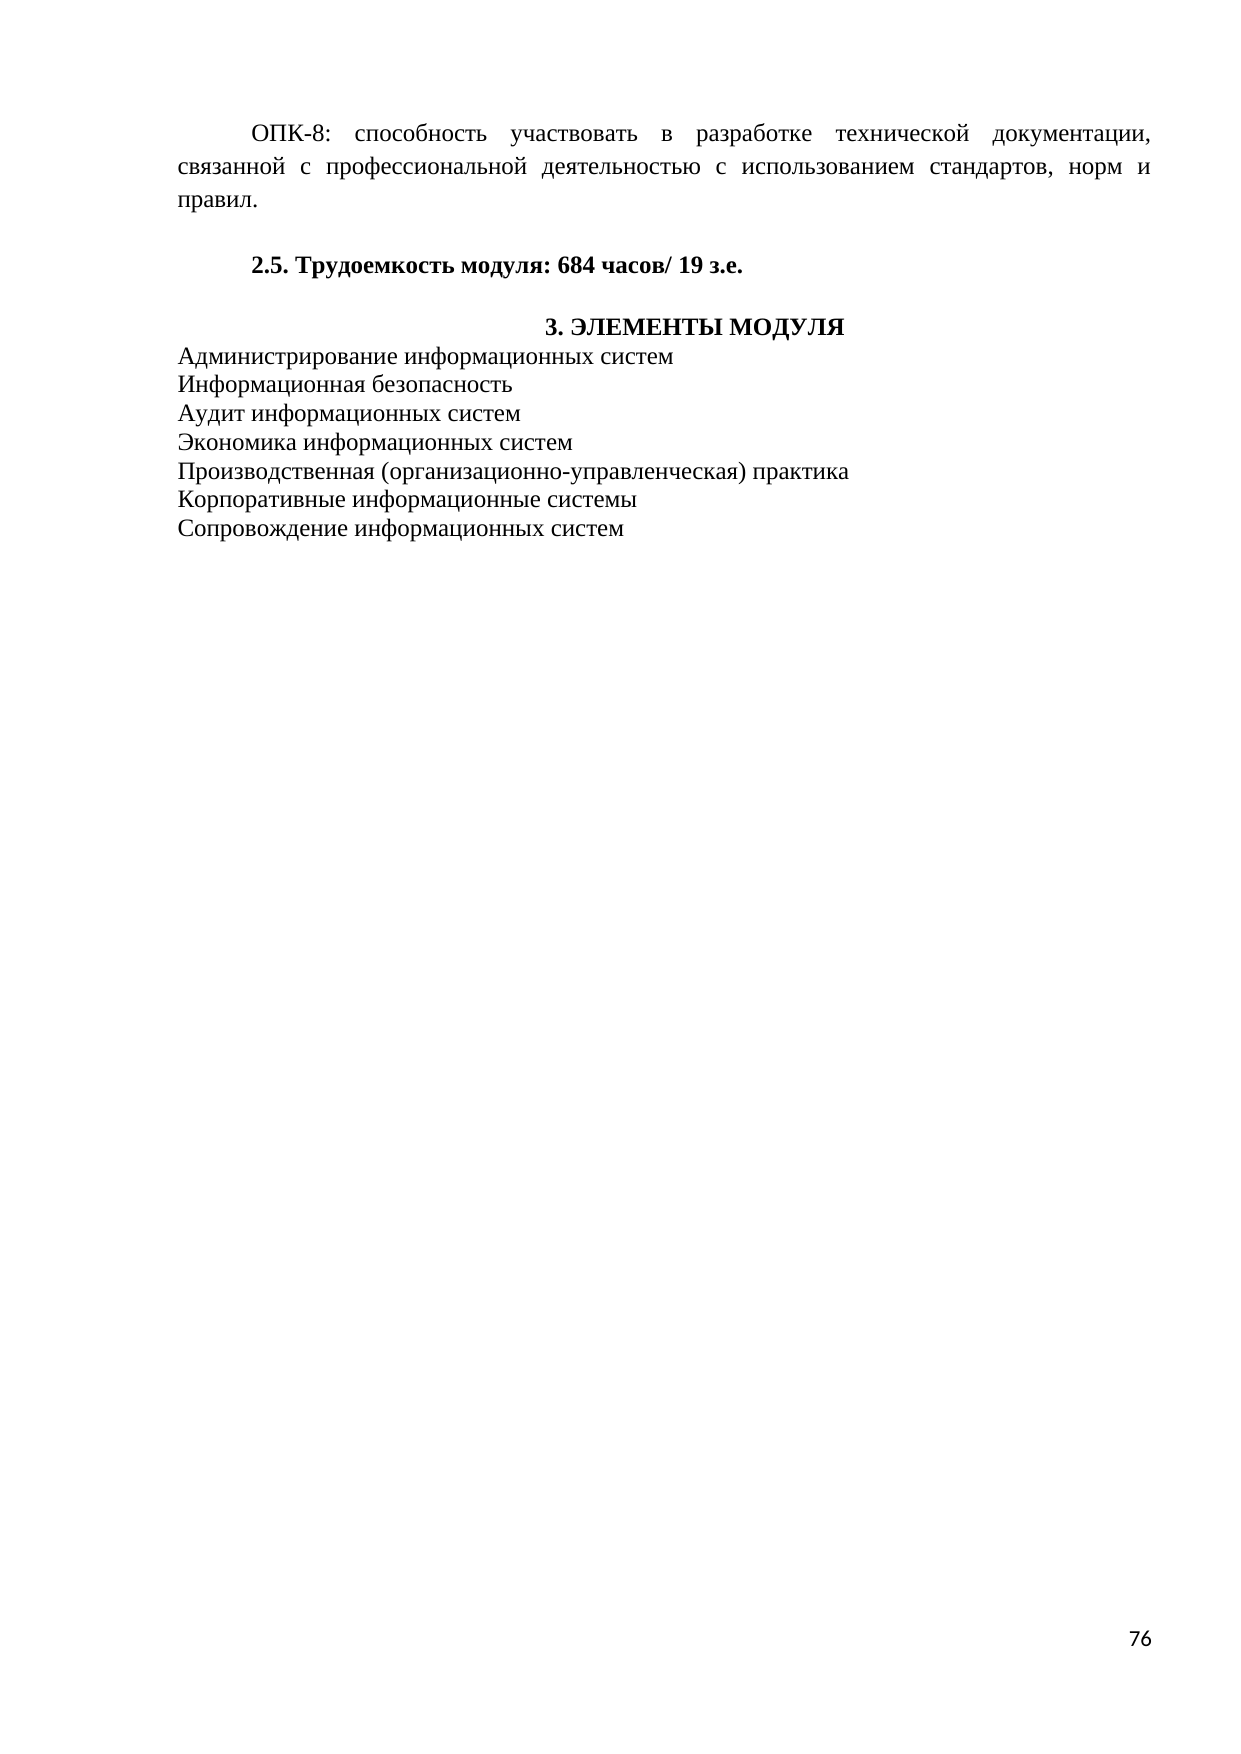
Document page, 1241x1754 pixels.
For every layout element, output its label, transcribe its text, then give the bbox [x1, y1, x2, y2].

text Корпоративные информационные системы [177, 484, 1152, 513]
text Сопровождение информационных систем [177, 513, 1152, 542]
text Информационная безопасность [177, 369, 1138, 398]
text Администрирование информационных систем [177, 341, 1152, 369]
text Экономика информационных систем [177, 427, 1152, 456]
text 3. ЭЛЕМЕНТЫ МОДУЛЯ [177, 312, 1138, 341]
text ОПК-8: способность участвовать в разработке технической документации, связанной с профессиональной деятельностью с использованием стандартов, норм и правил. [177, 118, 1152, 213]
text Производственная (организационно-управленческая) практика [177, 456, 1152, 484]
text Аудит информационных систем [177, 398, 1152, 427]
text 2.5. Трудоемкость модуля: 684 часов/ 19 з.е. [177, 250, 1138, 279]
